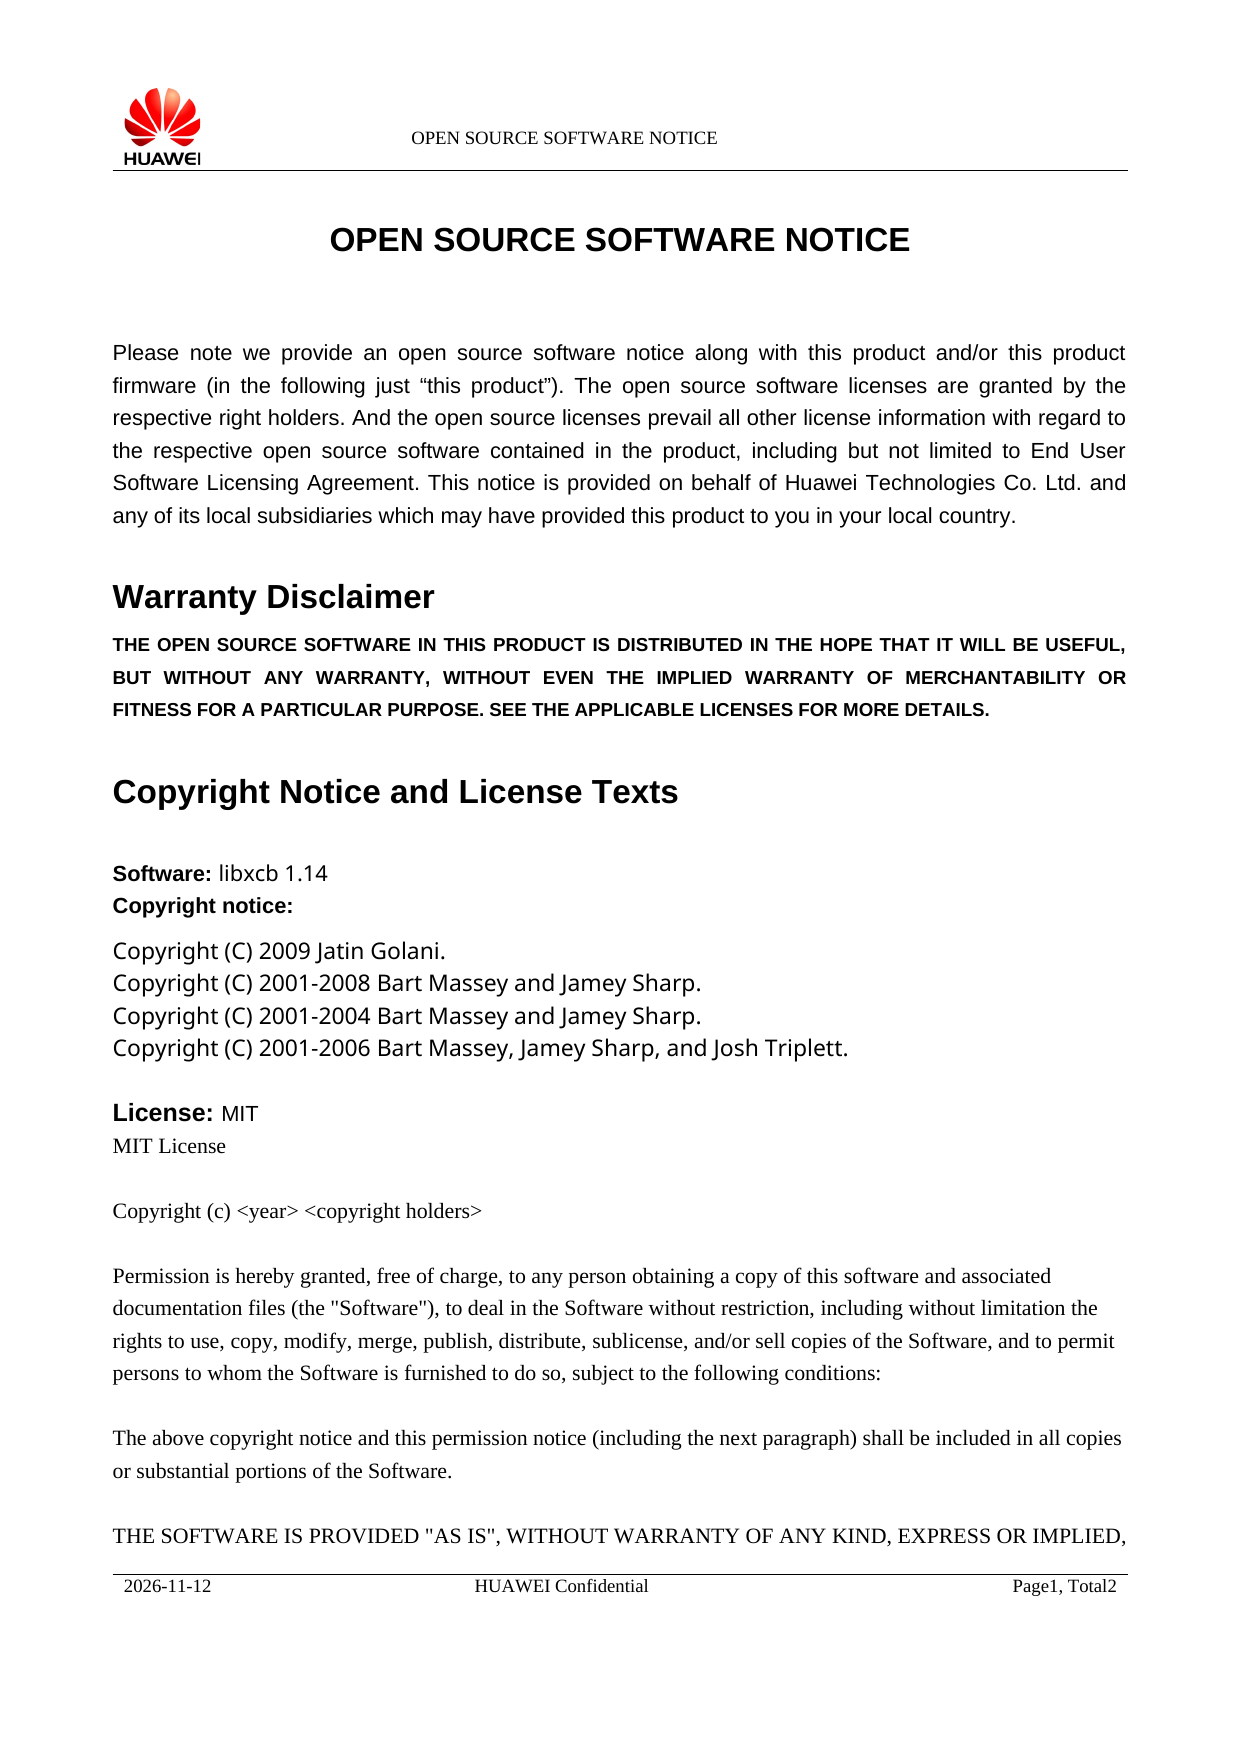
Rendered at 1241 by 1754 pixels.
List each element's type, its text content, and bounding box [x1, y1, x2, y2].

text Warranty Disclaimer [112, 564, 1128, 629]
text Copyright notice: [112, 889, 1128, 921]
text Please note we provide an open source software notice along with this product and/or this product firmware (in the following just “this product”). The open source software licenses are granted by the respective right holders. And the open source licenses prevail all other license information with regard to the respective open source software contained in the product, including but not limited to End User Software Licensing Agreement. This notice is provided on behalf of Huawei Technologies Co. Ltd. and any of its local subsidiaries which may have provided this product to you in your local country. [112, 336, 1128, 531]
text The open source software in this product is distributed in the hope that it will be useful, but WITHOUT ANY WARRANTY, without even the implied warranty of MERCHANTABILITY or FITNESS FOR A PARTICULAR PURPOSE. See the applicable licenses for more details. [112, 629, 1128, 726]
text Copyright (C) 2009 Jatin Golani. Copyright (C) 2001-2008 Bart Massey and Jamey Sharp. Copyright (C) 2001-2004 Bart Massey and Jamey Sharp. Copyright (C) 2001-2006 Bart Massey, Jamey Sharp, and Josh Triplett. [112, 934, 1128, 1096]
text License: MIT [112, 1096, 1128, 1129]
text Copyright Notice and License Texts [112, 759, 1128, 824]
picture [124, 88, 201, 165]
text OPEN SOURCE SOFTWARE NOTICE [112, 206, 1128, 271]
title Software: libxcb 1.14 [112, 856, 1128, 889]
